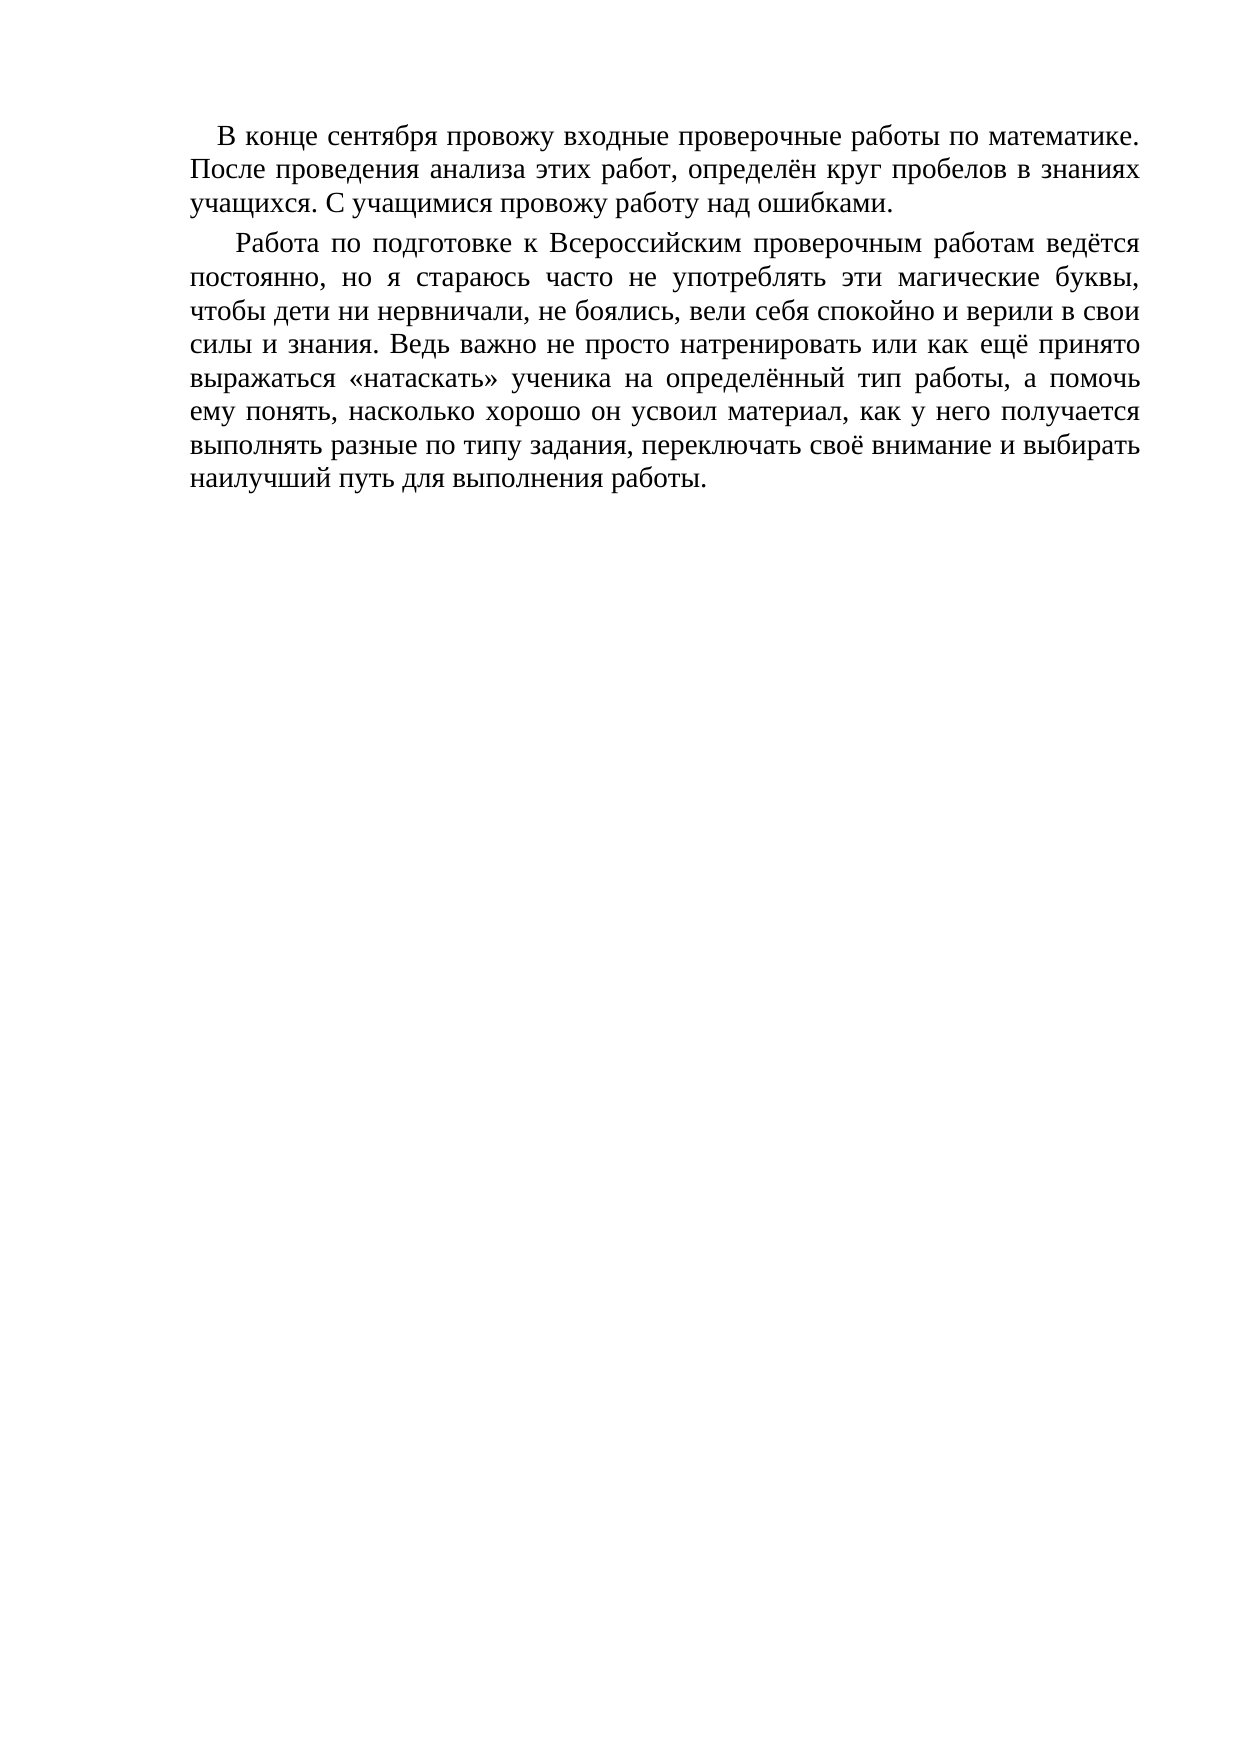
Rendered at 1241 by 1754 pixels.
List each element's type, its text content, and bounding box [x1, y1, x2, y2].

text Работа по подготовке к Всероссийским проверочным работам ведётся постоянно, но я стараюсь часто не употреблять эти магические буквы, чтобы дети ни нервничали, не боялись, вели себя спокойно и верили в свои силы и знания. Ведь важно не просто натренировать или как ещё принято выражаться «натаскать» ученика на определённый тип работы, а помочь ему понять, насколько хорошо он усвоил материал, как у него получается выполнять разные по типу задания, переключать своё внимание и выбирать наилучший путь для выполнения работы. [189, 226, 1141, 494]
text В конце сентября провожу входные проверочные работы по математике. После проведения анализа этих работ, определён круг пробелов в знаниях учащихся. С учащимися провожу работу над ошибками. [189, 118, 1141, 219]
